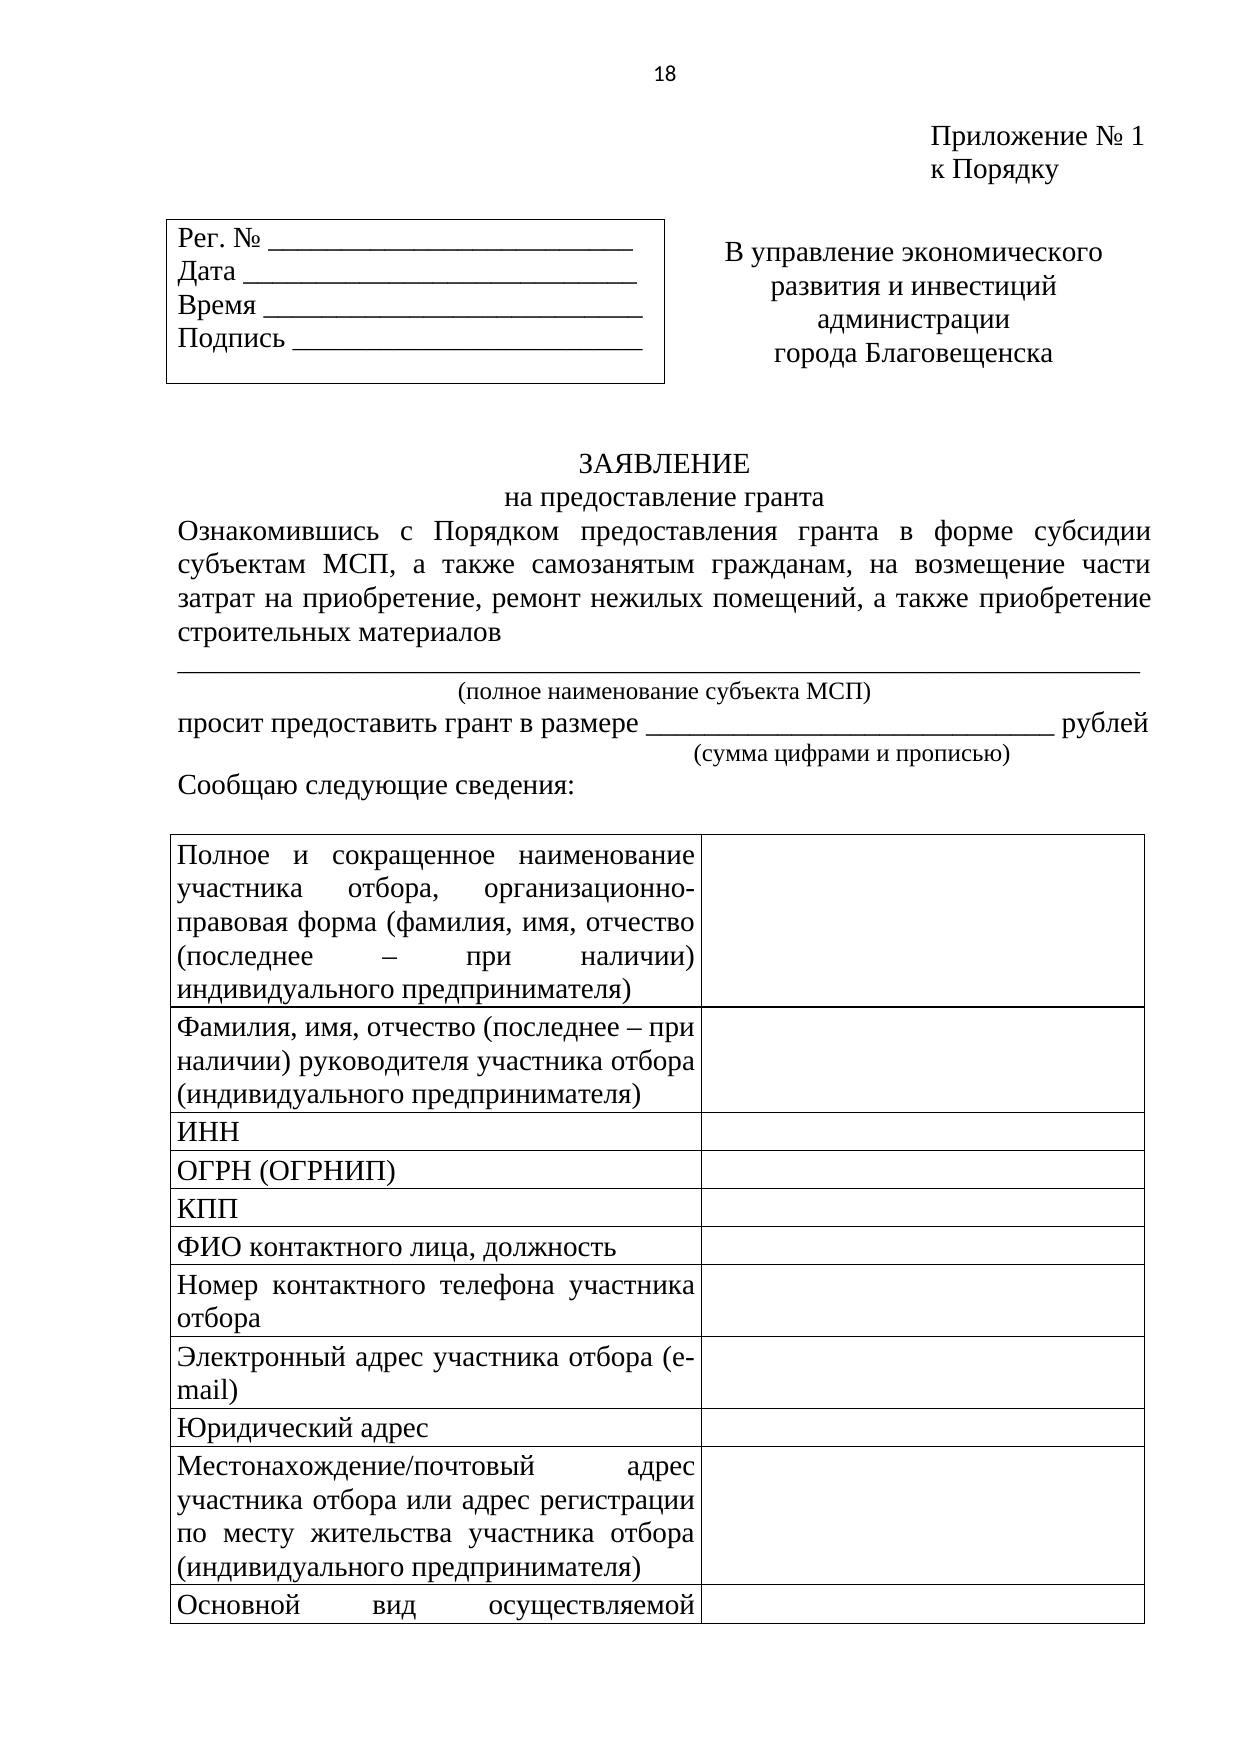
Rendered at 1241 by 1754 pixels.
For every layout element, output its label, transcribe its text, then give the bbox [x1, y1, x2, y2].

table_header Полное и сокращенное наименование участника отбора, организационно-правовая форма (фамилия, имя, отчество (последнее – при наличии) индивидуального предпринимателя) [171, 835, 701, 1006]
text на предоставление гранта [177, 479, 1152, 513]
table_cell Электронный адрес участника отбора (e-mail) [171, 1337, 701, 1407]
text к Порядку [177, 152, 1152, 185]
table_cell [702, 1227, 1144, 1264]
table_cell ФИО контактного лица, должность [171, 1227, 701, 1264]
table_cell [702, 1113, 1144, 1150]
table_cell Время __________________________ [167, 287, 664, 320]
table_cell [702, 1151, 1144, 1188]
text Сообщаю следующие сведения: [177, 767, 1152, 801]
table_cell [702, 1337, 1144, 1407]
text ЗАЯВЛЕНИЕ [177, 446, 1152, 479]
table_cell Дата ___________________________ [167, 253, 664, 287]
table_cell ОГРН (ОГРНИП) [171, 1151, 701, 1188]
table_cell Местонахождение/почтовый адрес участника отбора или адрес регистрации по месту жительства участника отбора (индивидуального предпринимателя) [171, 1447, 701, 1584]
table_cell Номер контактного телефона участника отбора [171, 1265, 701, 1336]
table_cell [702, 1585, 1144, 1622]
text Ознакомившись с Порядком предоставления гранта в форме субсидии субъектам МСП, а также самозанятым гражданам, на возмещение части затрат на приобретение, ремонт нежилых помещений, а также приобретение строительных материалов [177, 513, 1152, 647]
text Приложение № 1 [177, 118, 1152, 152]
table_cell [702, 1447, 1144, 1584]
text _____________________________________________________________________________ [177, 647, 1152, 676]
text (полное наименование субъекта МСП) [177, 676, 1152, 705]
table_cell [702, 1265, 1144, 1336]
table_header [702, 835, 1144, 1006]
table_cell Фамилия, имя, отчество (последнее – при наличии) руководителя участника отбора (индивидуального предпринимателя) [171, 1008, 701, 1112]
table_header В управление экономического развития и инвестиций администрации города Благовещенска [665, 219, 1163, 383]
table_cell Юридический адрес [171, 1409, 701, 1446]
table_header Рег. № _________________________ [167, 220, 664, 253]
table_cell Подпись ____________________________ [167, 320, 664, 383]
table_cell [171, 1585, 701, 1622]
text просит предоставить грант в размере ____________________________ рублей [177, 705, 1152, 738]
table_cell КПП [171, 1189, 701, 1226]
text (сумма цифрами и прописью) [177, 738, 1152, 767]
table_cell ИНН [171, 1113, 701, 1150]
table_cell [702, 1008, 1144, 1112]
table_cell [702, 1189, 1144, 1226]
table_cell [702, 1409, 1144, 1446]
